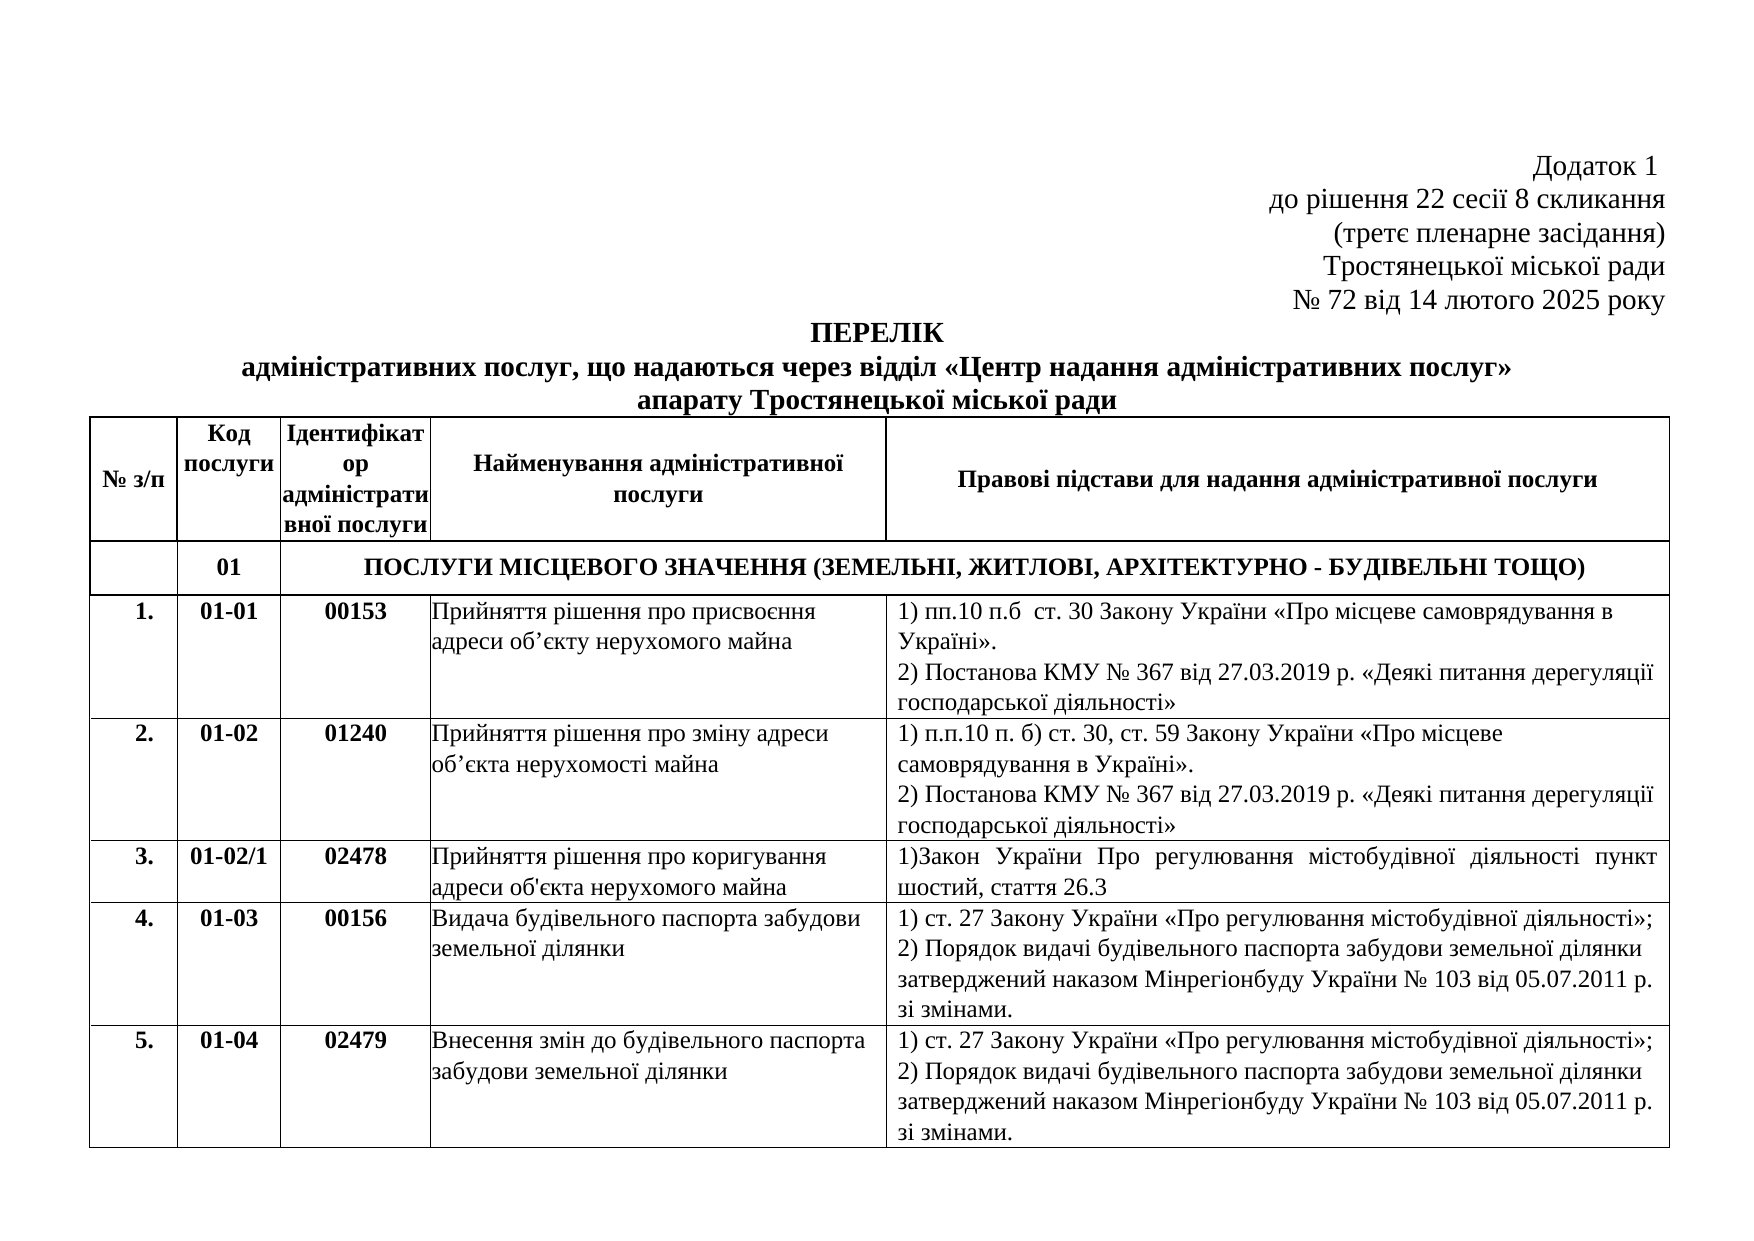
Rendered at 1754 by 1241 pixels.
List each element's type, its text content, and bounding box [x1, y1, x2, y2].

table_cell 01-02 [178, 719, 280, 840]
text № 72 від 14 лютого 2025 року [88, 282, 1665, 315]
table_cell 1) ст. 27 Закону України «Про регулювання містобудівної діяльності»; 2) Порядок видачі будівельного паспорта забудови земельної ділянки затверджений наказом Мінрегіонбуду України № 103 від 05.07.2011 р. зі змінами. [887, 903, 1669, 1024]
table_cell 01-03 [178, 903, 280, 1024]
table_header Правові підстави для надання адміністративної послуги [887, 418, 1669, 539]
table_cell 1) пп.10 п.б ст. 30 Закону України «Про місцеве самоврядування в Україні». 2) Постанова КМУ № 367 від 27.03.2019 р. «Деякі питання дерегуляції господарської діяльності» [887, 596, 1669, 717]
text Тростянецької міської ради [88, 248, 1665, 282]
table_cell Прийняття рішення про коригування адреси об'єкта нерухомого майна [431, 841, 886, 902]
table_cell Прийняття рішення про зміну адреси об’єкта нерухомості майна [431, 719, 886, 840]
table_cell 02479 [281, 1026, 430, 1147]
table_cell Видача будівельного паспорта забудови земельної ділянки [431, 903, 886, 1024]
text адміністративних послуг, що надаються через відділ «Центр надання адміністративних послуг» [88, 349, 1665, 382]
table_cell 01-04 [178, 1026, 280, 1147]
table_cell 01-01 [178, 596, 280, 717]
table_cell Внесення змін до будівельного паспорта забудови земельної ділянки [431, 1026, 886, 1147]
table_cell ПОСЛУГИ МІСЦЕВОГО ЗНАЧЕННЯ (ЗЕМЕЛЬНІ, ЖИТЛОВІ, АРХІТЕКТУРНО - БУДІВЕЛЬНІ ТОЩО) [281, 542, 1669, 594]
table_cell 1) ст. 27 Закону України «Про регулювання містобудівної діяльності»; 2) Порядок видачі будівельного паспорта забудови земельної ділянки затверджений наказом Мінрегіонбуду України № 103 від 05.07.2011 р. зі змінами. [887, 1026, 1669, 1147]
table_cell 01-02/1 [178, 841, 280, 902]
table_cell [91, 542, 177, 594]
table_cell 01 [178, 542, 280, 594]
table_header Ідентифікатор адміністративної послуги [281, 418, 430, 539]
table_cell 1)Закон України Про регулювання містобудівної діяльності пункт шостий, стаття 26.3 [887, 841, 1669, 902]
table_cell 1) п.п.10 п. б) ст. 30, ст. 59 Закону України «Про місцеве самоврядування в Україні». 2) Постанова КМУ № 367 від 27.03.2019 р. «Деякі питання дерегуляції господарської діяльності» [887, 719, 1669, 840]
text ПЕРЕЛІК [88, 315, 1665, 349]
table_header № з/п [91, 418, 176, 539]
table_cell 01240 [281, 719, 430, 840]
table_cell [90, 1025, 177, 1147]
table_header Найменування адміністративної послуги [431, 418, 885, 539]
table_cell 02478 [281, 841, 430, 902]
table_cell 00153 [281, 596, 430, 717]
text (третє пленарне засідання) [88, 215, 1665, 248]
text апарату Тростянецької міської ради [88, 382, 1665, 416]
table_cell [90, 596, 177, 717]
table_cell [90, 718, 177, 840]
table_cell [90, 902, 177, 1024]
text Додаток 1 до рішення 22 сесії 8 скликання [88, 148, 1665, 215]
table_cell [90, 840, 177, 902]
table_header Код послуги [178, 418, 280, 539]
table_cell Прийняття рішення про присвоєння адреси об’єкту нерухомого майна [431, 596, 886, 717]
table_cell 00156 [281, 903, 430, 1024]
